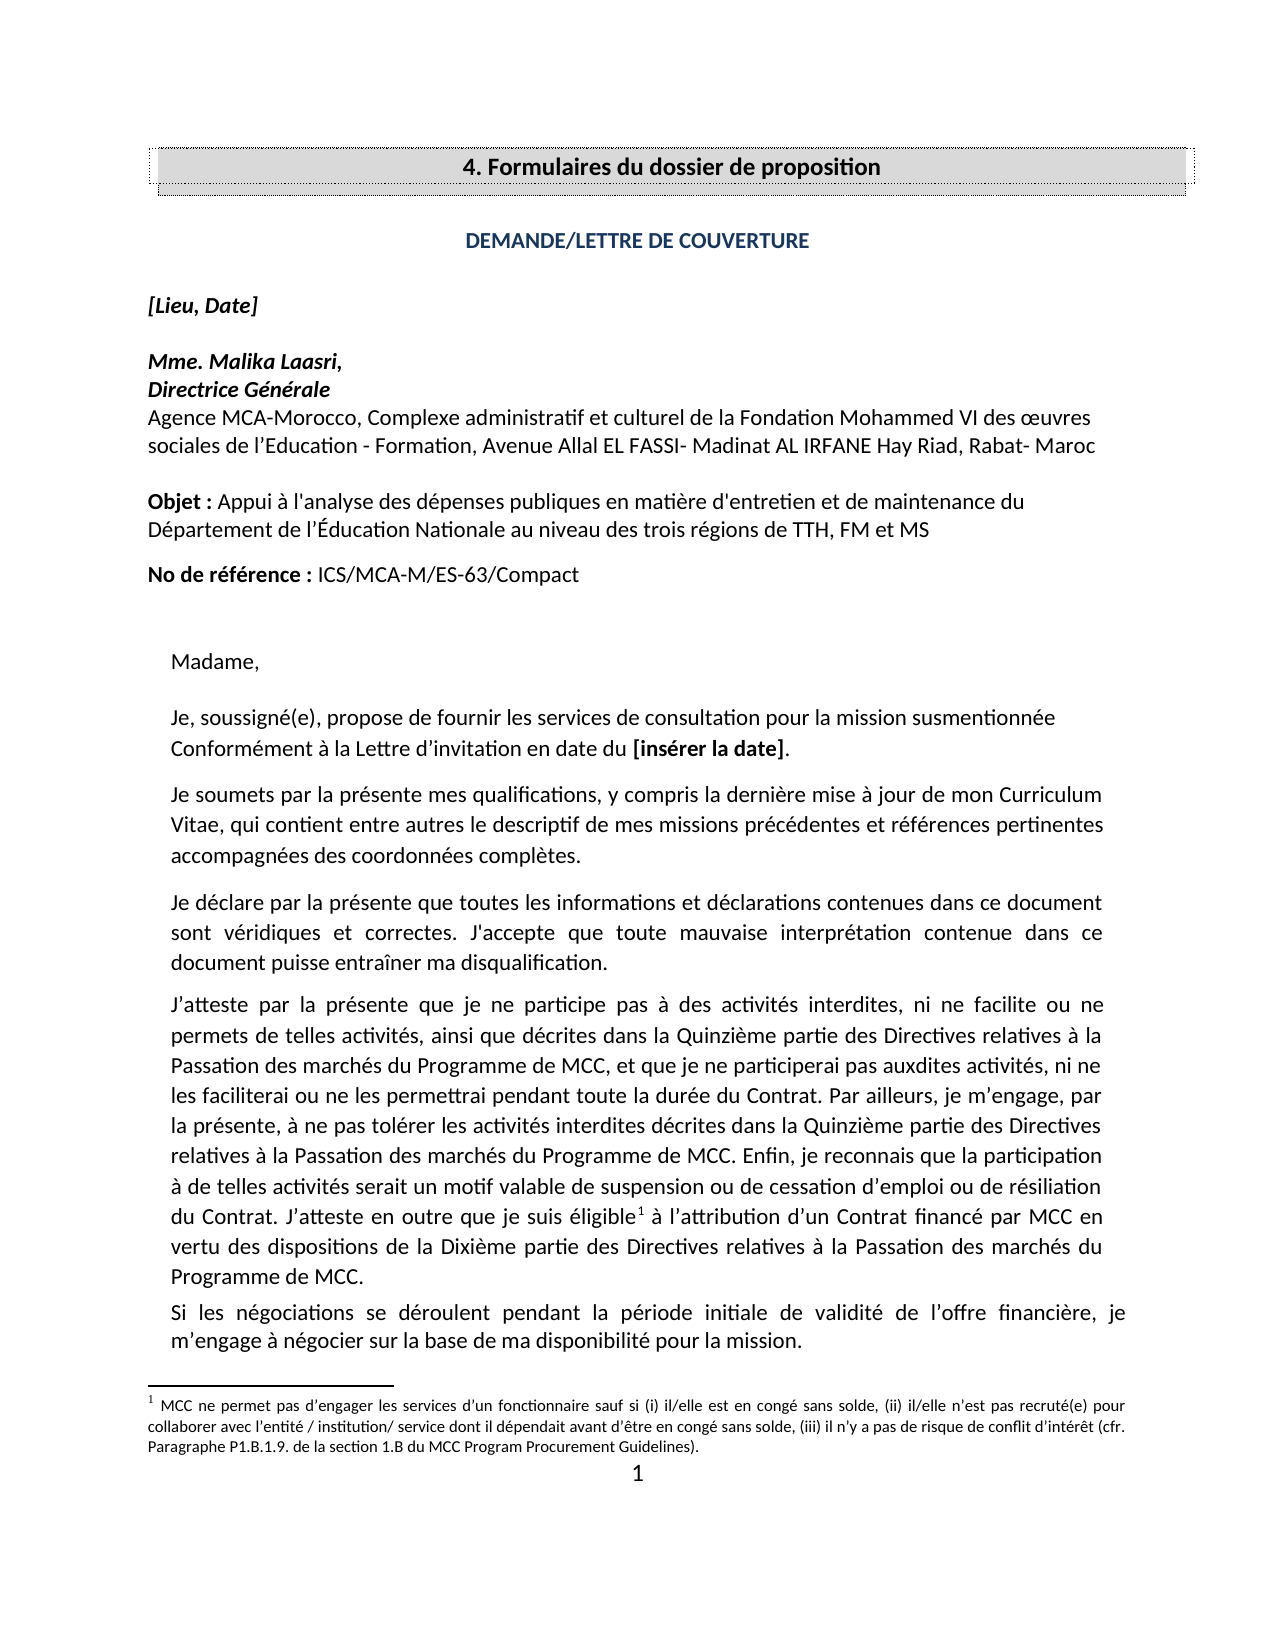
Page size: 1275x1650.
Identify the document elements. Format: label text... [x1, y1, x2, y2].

subtitle No de référence : ICS/MCA-M/ES-63/Compact [148, 561, 1104, 588]
text Je soumets par la présente mes qualifications, y compris la dernière mise à jour de mon Curriculum Vitae, qui contient entre autres le descriptif de mes missions précédentes et références pertinentes accompagnées des coordonnées complètes. [171, 780, 1104, 869]
text Mme. Malika Laasri, [148, 347, 1127, 375]
text Conformément à la Lettre d’invitation en date du [insérer la date]. [171, 734, 1127, 762]
text Agence MCA-Morocco, Complexe administratif et culturel de la Fondation Mohammed VI des œuvres sociales de l’Education - Formation, Avenue Allal EL FASSI- Madinat AL IRFANE Hay Riad, Rabat- Maroc [148, 403, 1127, 459]
text Directrice Générale [148, 375, 1127, 403]
text Je déclare par la présente que toutes les informations et déclarations contenues dans ce document sont véridiques et correctes. J'accepte que toute mauvaise interprétation contenue dans ce document puisse entraîner ma disqualification. [171, 888, 1104, 976]
text Madame, [171, 647, 1127, 675]
text J’atteste par la présente que je ne participe pas à des activités interdites, ni ne facilite ou ne permets de telles activités, ainsi que décrites dans la Quinzième partie des Directives relatives à la Passation des marchés du Programme de MCC, et que je ne participerai pas auxdites activités, ni ne les faciliterai ou ne les permettrai pendant toute la durée du Contrat. Par ailleurs, je m’engage, par la présente, à ne pas tolérer les activités interdites décrites dans la Quinzième partie des Directives relatives à la Passation des marchés du Programme de MCC. Enfin, je reconnais que la participation à de telles activités serait un motif valable de suspension ou de cessation d’emploi ou de résiliation du Contrat. J’atteste en outre que je suis éligible à l’attribution d’un Contrat financé par MCC en vertu des dispositions de la Dixième partie des Directives relatives à la Passation des marchés du Programme de MCC. [171, 991, 1104, 1291]
text Si les négociations se déroulent pendant la période initiale de validité de l’offre financière, je m’engage à négocier sur la base de ma disponibilité pour la mission. [171, 1298, 1127, 1354]
text Je, soussigné(e), propose de fournir les services de consultation pour la mission susmentionnée [171, 703, 1127, 731]
text [Lieu, Date] [148, 291, 1129, 319]
text Objet : Appui à l'analyse des dépenses publiques en matière d'entretien et de maintenance du Département de l’Éducation Nationale au niveau des trois régions de TTH, FM et MS [148, 487, 1127, 543]
text DEMANDE/LETTRE DE COUVERTURE [148, 226, 1127, 254]
